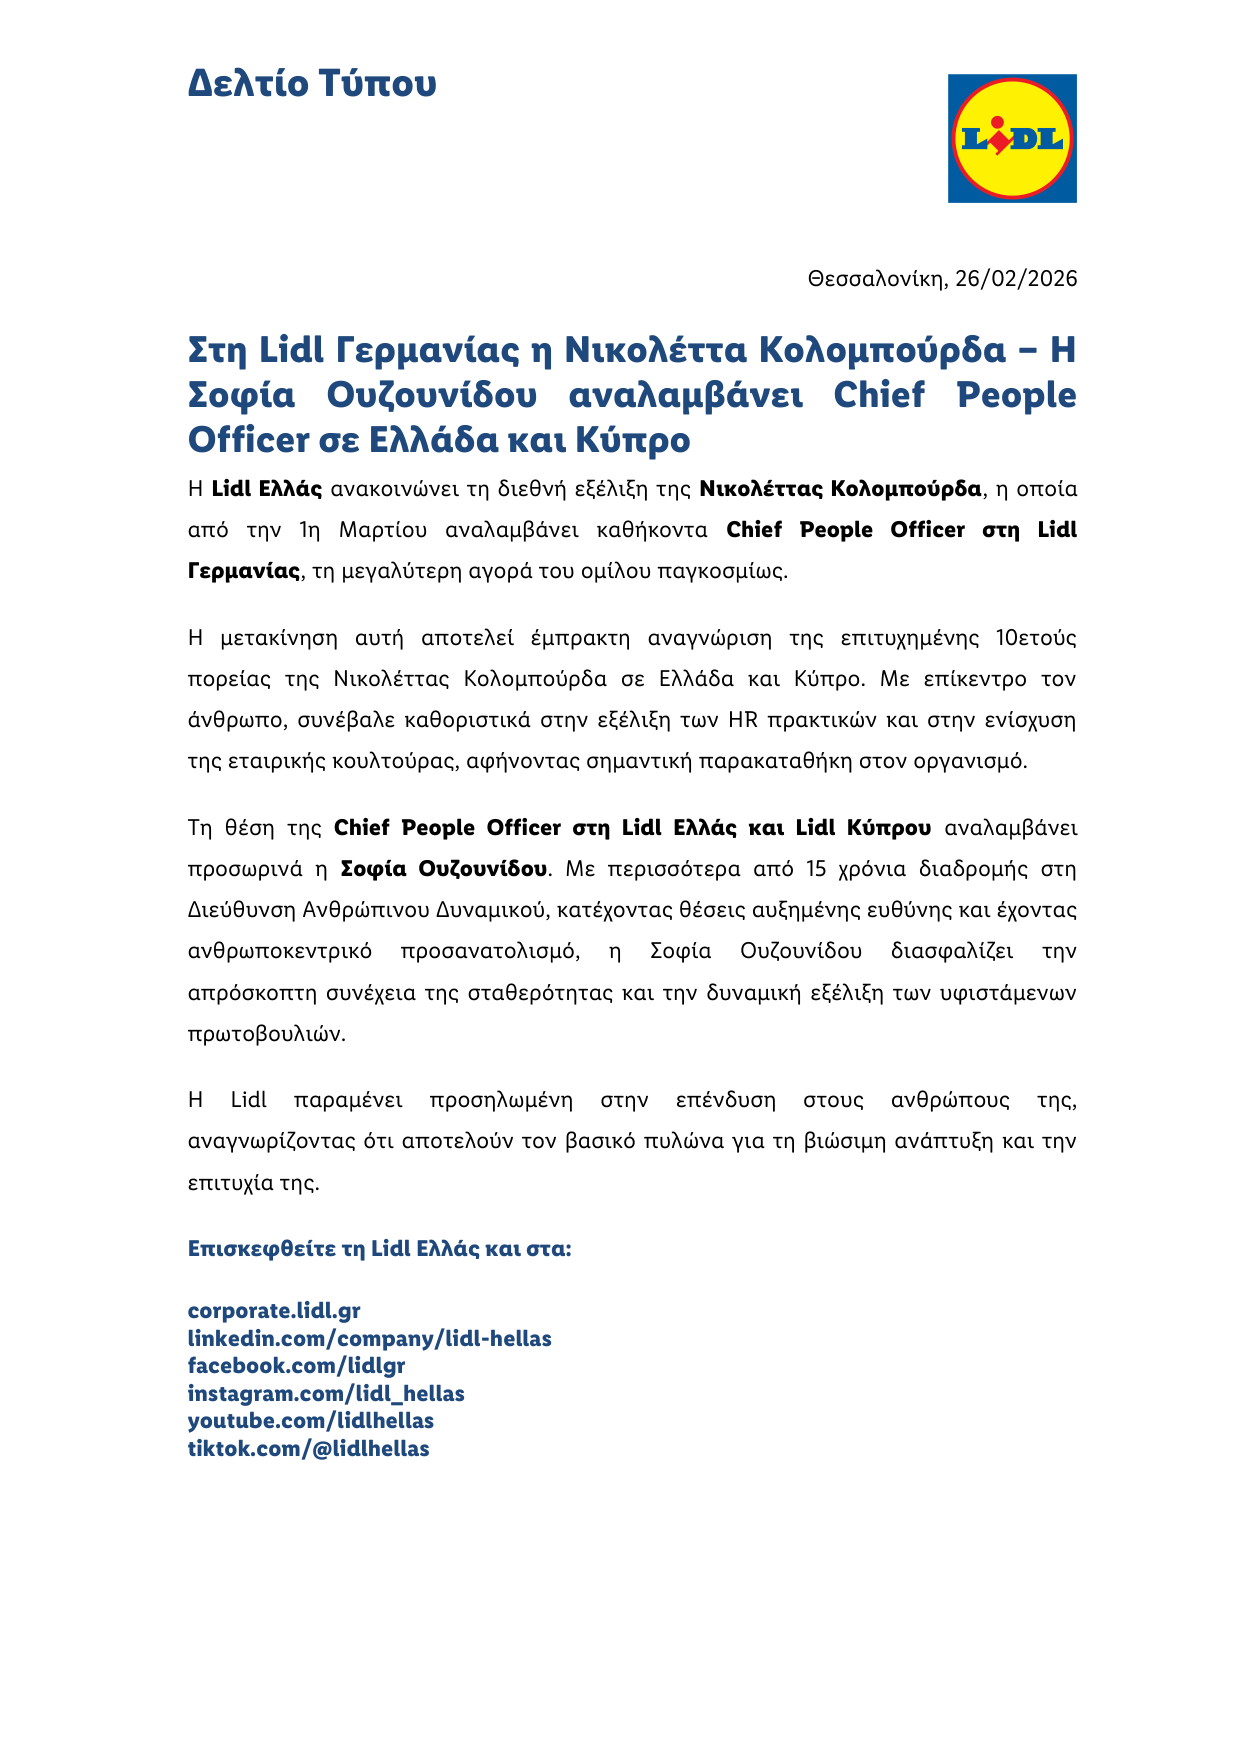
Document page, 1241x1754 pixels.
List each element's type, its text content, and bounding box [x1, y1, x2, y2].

text Η Lidl Ελλάς ανακοινώνει τη διεθνή εξέλιξη της Νικολέττας Κολομπούρδα, η οποία από την 1η Μαρτίου αναλαμβάνει καθήκοντα Chief People Officer στη Lidl Γερμανίας, τη μεγαλύτερη αγορά του ομίλου παγκοσμίως. [187, 474, 1078, 584]
text youtube.com/lidlhellas [187, 1407, 1078, 1434]
text facebook.com/lidlgr [187, 1352, 1078, 1379]
text tiktok.com/@lidlhellas [187, 1434, 1078, 1462]
text Θεσσαλονίκη, 26/02/2026 [187, 265, 1078, 292]
text Στη Lidl Γερμανίας η Νικολέττα Κολομπούρδα – Η Σοφία Ουζουνίδου αναλαμβάνει Chief People Officer σε Ελλάδα και Κύπρο [187, 327, 1078, 462]
picture [947, 73, 1078, 204]
text linkedin.com/company/lidl-hellas [187, 1324, 1078, 1352]
text corporate.lidl.gr [187, 1297, 1078, 1324]
text Επισκεφθείτε τη Lidl Ελλάς και στα: [187, 1234, 1078, 1262]
text instagram.com/lidl_hellas [187, 1379, 1078, 1407]
text Η Lidl παραμένει προσηλωμένη στην επένδυση στους ανθρώπους της, αναγνωρίζοντας ότι αποτελούν τον βασικό πυλώνα για τη βιώσιμη ανάπτυξη και την επιτυχία της. [187, 1086, 1078, 1196]
text Τη θέση της Chief People Officer στη Lidl Ελλάς και Lidl Κύπρου αναλαμβάνει προσωρινά η Σοφία Ουζουνίδου. Με περισσότερα από 15 χρόνια διαδρομής στη Διεύθυνση Ανθρώπινου Δυναμικού, κατέχοντας θέσεις αυξημένης ευθύνης και έχοντας ανθρωποκεντρικό προσανατολισμό, η Σοφία Ουζουνίδου διασφαλίζει την απρόσκοπτη συνέχεια της σταθερότητας και την δυναμική εξέλιξη των υφιστάμενων πρωτοβουλιών. [187, 813, 1078, 1047]
text Η μετακίνηση αυτή αποτελεί έμπρακτη αναγνώριση της επιτυχημένης 10ετούς πορείας της Νικολέττας Κολομπούρδα σε Ελλάδα και Κύπρο. Με επίκεντρο τον άνθρωπο, συνέβαλε καθοριστικά στην εξέλιξη των HR πρακτικών και στην ενίσχυση της εταιρικής κουλτούρας, αφήνοντας σημαντική παρακαταθήκη στον οργανισμό. [187, 623, 1078, 774]
